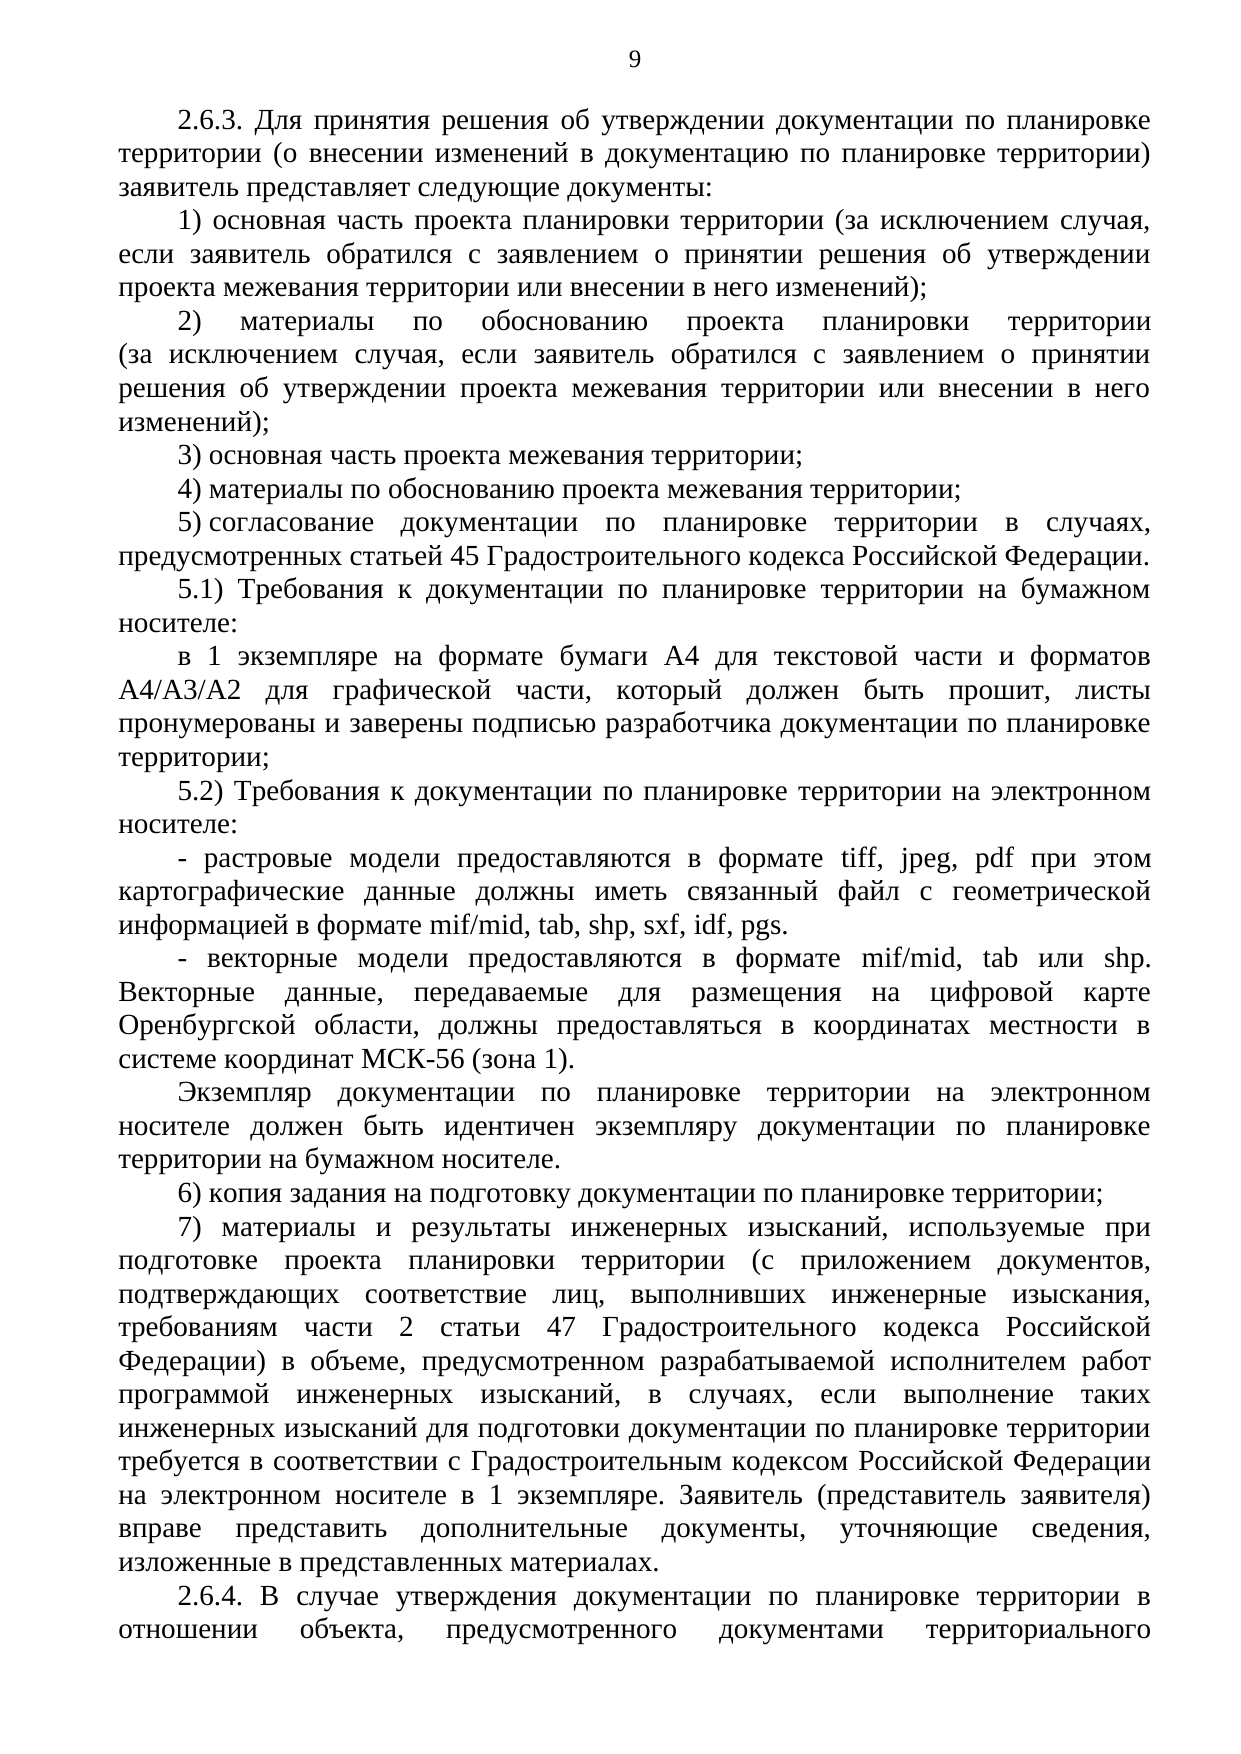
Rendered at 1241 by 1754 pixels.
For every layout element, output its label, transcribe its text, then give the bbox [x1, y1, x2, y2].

text Экземпляр документации по планировке территории на электронном носителе должен быть идентичен экземпляру документации по планировке территории на бумажном носителе. [118, 1074, 1152, 1175]
text 4) материалы по обоснованию проекта межевания территории; [118, 471, 1152, 504]
text 7) материалы и результаты инженерных изысканий, используемые при подготовке проекта планировки территории (с приложением документов, подтверждающих соответствие лиц, выполнивших инженерные изыскания, требованиям части 2 статьи 47 Градостроительного кодекса Российской Федерации) в объеме, предусмотренном разрабатываемой исполнителем работ программой инженерных изысканий, в случаях, если выполнение таких инженерных изысканий для подготовки документации по планировке территории требуется в соответствии с Градостроительным кодексом Российской Федерации на электронном носителе в 1 экземпляре. Заявитель (представитель заявителя) вправе представить дополнительные документы, уточняющие сведения, изложенные в представленных материалах. [118, 1209, 1152, 1578]
text в 1 экземпляре на формате бумаги А4 для текстовой части и форматов А4/А3/А2 для графической части, который должен быть прошит, листы пронумерованы и заверены подписью разработчика документации по планировке территории; [118, 638, 1152, 773]
text 5.1) Требования к документации по планировке территории на бумажном носителе: [118, 571, 1152, 638]
text 1) основная часть проекта планировки территории (за исключением случая, если заявитель обратился с заявлением о принятии решения об утверждении проекта межевания территории или внесении в него изменений); [118, 202, 1152, 303]
text 2) материалы по обоснованию проекта планировки территории (за исключением случая, если заявитель обратился с заявлением о принятии решения об утверждении проекта межевания территории или внесении в него изменений); [118, 303, 1152, 437]
text - растровые модели предоставляются в формате tiff, jpeg, pdf при этом картографические данные должны иметь связанный файл с геометрической информацией в формате mif/mid, tab, shp, sxf, idf, pgs. [118, 840, 1152, 940]
text 3) основная часть проекта межевания территории; [118, 437, 1152, 471]
text - векторные модели предоставляются в формате mif/mid, tab или shp. Векторные данные, передаваемые для размещения на цифровой карте Оренбургской области, должны предоставляться в координатах местности в системе координат МСК-56 (зона 1). [118, 940, 1152, 1074]
text 2.6.3. Для принятия решения об утверждении документации по планировке территории (о внесении изменений в документацию по планировке территории) заявитель представляет следующие документы: [118, 102, 1152, 202]
text 5.2) Требования к документации по планировке территории на электронном носителе: [118, 773, 1152, 840]
text 6) копия задания на подготовку документации по планировке территории; [118, 1175, 1152, 1209]
text 5) согласование документации по планировке территории в случаях, предусмотренных статьей 45 Градостроительного кодекса Российской Федерации. [118, 504, 1152, 571]
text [118, 1578, 1152, 1645]
